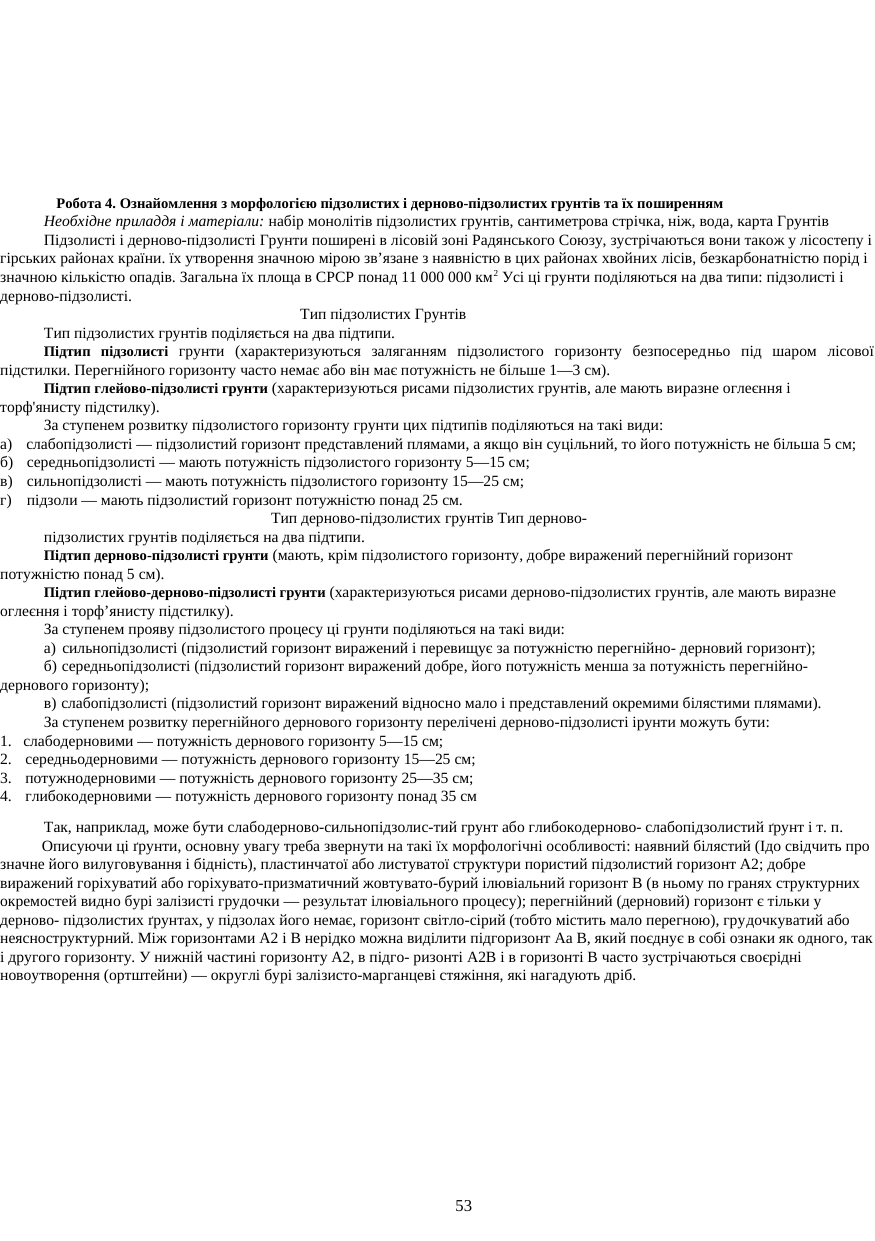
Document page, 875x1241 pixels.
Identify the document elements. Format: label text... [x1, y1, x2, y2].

text Підтип глейово-підзолисті грунти (характеризуються рисами підзолистих грунтів, але мають виразне оглеєння і торф'янисту підстилку). [0, 379, 874, 416]
text За ступенем розвитку перегнійного дернового горизонту перелічені дерново-підзолисті ірунти можуть бути: [0, 713, 874, 731]
text Робота 4. Ознайомлення з морфологією підзолистих і дерново-підзолистих грунтів та їх поширенням [56, 193, 874, 212]
list потужнодерновими — потужність дернового горизонту 25—35 см; [0, 768, 874, 787]
text б) середньопідзолисті (підзолистий горизонт виражений добре, його потужність менша за потужність перегнійно-дернового горизонту); [0, 657, 874, 694]
text в) слабопідзолисті (підзолистий горизонт виражений відносно мало і представлений окремими білястими плямами). [0, 694, 874, 713]
text Підтип глейово-дерново-підзолисті грунти (характеризуються рисами дерново-підзолистих грунтів, але мають виразне оглеєння і торф’янисту підстилку). [0, 583, 874, 620]
list слабодерновими — потужність дернового горизонту 5—15 см; [0, 731, 874, 750]
text Підзолисті і дерново-підзолисті Грунти поширені в лісовій зоні Радянського Союзу, зустрічаються вони також у лісостепу і гірських районах країни. їх утворення значною мірою зв’язане з наявністю в цих районах хвойних лісів, безкарбонатністю порід і значною кількістю опадів. Загальна їх площа в СРСР понад 11 000 000 км2 Усі ці грунти поділяються на два типи: підзолисті і дерново-підзолисті. [0, 231, 874, 305]
text Описуючи ці ґрунти, основну увагу треба звернути на такі їх морфологічні особливості: наявний білястий (Ідо свідчить про значне його вилуговування і бідність), пластинчатої або листуватої структури пористий підзолистий горизонт А2; добре виражений горіхуватий або горіхувато-призматичний жовтувато-бурий ілювіальний горизонт В (в ньому по гранях структурних окремостей видно бурі залізисті грудочки — результат ілювіального процесу); перегнійний (дерновий) горизонт є тільки у дерново- підзолистих ґрунтах, у підзолах його немає, горизонт світло-сірий (тобто містить мало перегною), грудочкуватий або неясноструктурний. Між горизонтами А2 і В нерідко можна виділити підгоризонт Аа В, який поєднує в собі ознаки як одного, так і другого горизонту. У нижній частині горизонту А2, в підго- ризонті А2В і в горизонті В часто зустрічаються своєрідні новоутворення (ортштейни) — округлі бурі залізисто-марганцеві стяжіння, які нагадують дріб. [0, 836, 874, 984]
text Підтип дерново-підзолисті грунти (мають, крім підзолистого горизонту, добре виражений перегнійний горизонт потужністю понад 5 см). [0, 546, 874, 583]
text а) сильнопідзолисті (підзолистий горизонт виражений і перевищує за потужністю перегнійно- дерновий горизонт); [0, 638, 874, 657]
list середньодерновими — потужність дернового горизонту 15—25 см; [0, 750, 874, 768]
text Тип підзолистих Грунтів [300, 305, 874, 323]
text За ступенем розвитку підзолистого горизонту грунти цих підтипів поділяються на такі види: [0, 416, 874, 434]
text б) середньопідзолисті — мають потужність підзолистого горизонту 5—15 см; [0, 453, 874, 472]
text Тип дерново-підзолистих грунтів Тип дерново-підзолистих грунтів поділяється на два підтипи. [44, 509, 649, 546]
text Підтип підзолисті грунти (характеризуються заляганням підзолистого горизонту безпосередньо під шаром лісової підстилки. Перегнійного горизонту часто немає або він має потужність не більше 1—3 см). [0, 342, 874, 379]
text За ступенем прояву підзолистого процесу ці грунти поділяються на такі види: [0, 620, 874, 638]
text Необхідне приладдя і матеріали: набір монолітів підзолистих грунтів, сантиметрова стрічка, ніж, вода, карта Грунтів [0, 212, 874, 231]
text в) сильнопідзолисті — мають потужність підзолистого горизонту 15—25 см; [0, 472, 874, 490]
text а) слабопідзолисті — підзолистий горизонт представлений плямами, а якщо він суцільний, то його потужність не більша 5 см; [0, 434, 874, 453]
text Так, наприклад, може бути слабодерново-сильнопідзолис-тий грунт або глибокодерново- слабопідзолистий ґрунт і т. п. [0, 819, 874, 836]
text г) підзоли — мають підзолистий горизонт потужністю понад 25 см. [0, 490, 874, 509]
text Тип підзолистих грунтів поділяється на два підтипи. [0, 323, 874, 342]
list глибокодерновими — потужність дернового горизонту понад 35 см [0, 787, 874, 805]
